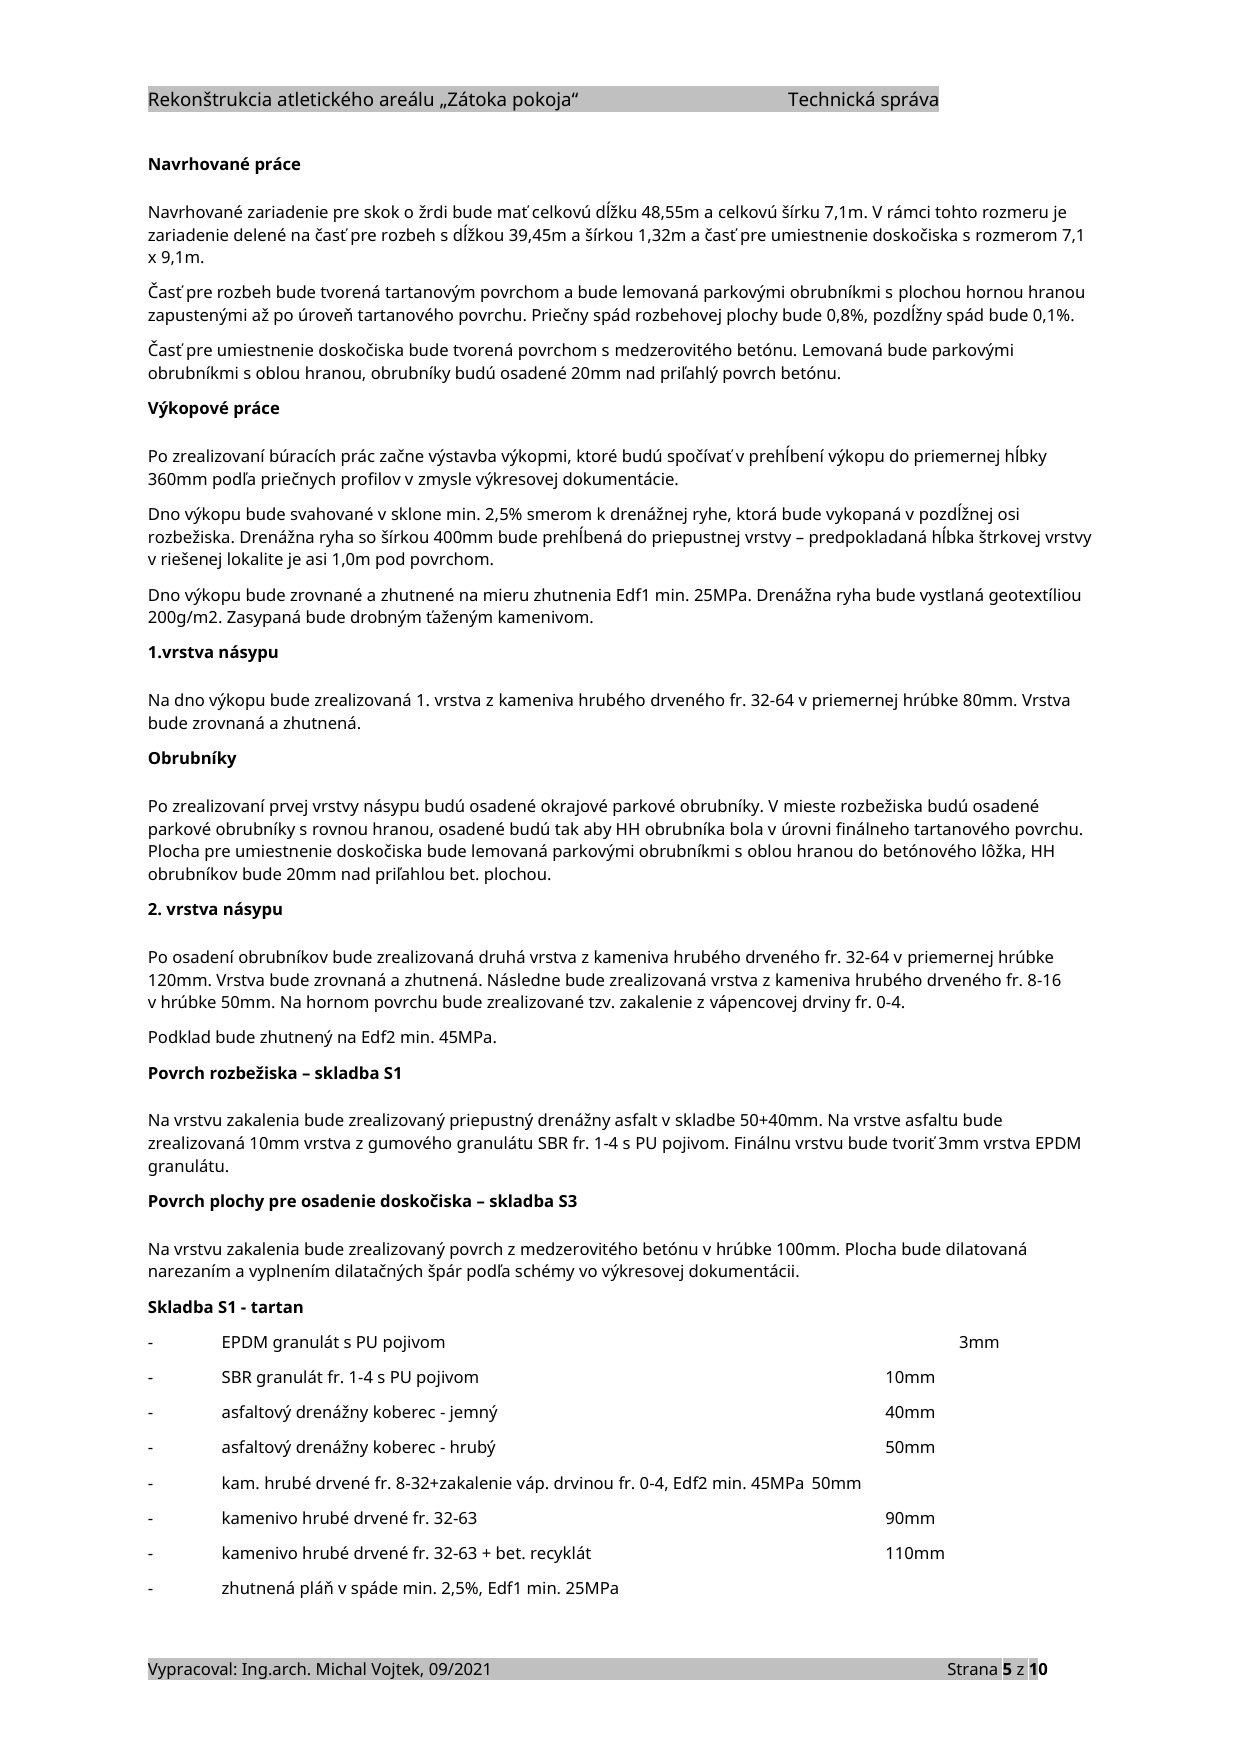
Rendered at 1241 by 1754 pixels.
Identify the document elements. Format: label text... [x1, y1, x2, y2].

subtitle Navrhované práce [148, 153, 1093, 175]
text Po zrealizovaní búracích prác začne výstavba výkopmi, ktoré budú spočívať v prehĺbení výkopu do priemernej hĺbky 360mm podľa priečnych profilov v zmysle výkresovej dokumentácie. [148, 444, 1093, 490]
text Skladba S1 - tartan [148, 1295, 1093, 1318]
subtitle Povrch plochy pre osadenie doskočiska – skladba S3 [148, 1189, 1093, 1212]
text Podklad bude zhutnený na Edf2 min. 45MPa. [148, 1026, 1093, 1049]
text - kamenivo hrubé drvené fr. 32-63 + bet. recyklát 110mm [148, 1542, 1093, 1564]
text Časť pre umiestnenie doskočiska bude tvorená povrchom s medzerovitého betónu. Lemovaná bude parkovými obrubníkmi s oblou hranou, obrubníky budú osadené 20mm nad priľahlý povrch betónu. [148, 339, 1093, 384]
text Po osadení obrubníkov bude zrealizovaná druhá vrstva z kameniva hrubého drveného fr. 32-64 v priemernej hrúbke 120mm. Vrstva bude zrovnaná a zhutnená. Následne bude zrealizovaná vrstva z kameniva hrubého drveného fr. 8-16 v hrúbke 50mm. Na hornom povrchu bude zrealizované tzv. zakalenie z vápencovej drviny fr. 0-4. [148, 945, 1093, 1013]
subtitle Obrubníky [148, 747, 1093, 769]
text Po zrealizovaní prvej vrstvy násypu budú osadené okrajové parkové obrubníky. V mieste rozbežiska budú osadené parkové obrubníky s rovnou hranou, osadené budú tak aby HH obrubníka bola v úrovni finálneho tartanového povrchu. Plocha pre umiestnenie doskočiska bude lemovaná parkovými obrubníkmi s oblou hranou do betónového lôžka, HH obrubníkov bude 20mm nad priľahlou bet. plochou. [148, 794, 1093, 885]
subtitle Povrch rozbežiska – skladba S1 [148, 1061, 1093, 1084]
text - asfaltový drenážny koberec - jemný 40mm [148, 1401, 1093, 1423]
text Časť pre rozbeh bude tvorená tartanovým povrchom a bude lemovaná parkovými obrubníkmi s plochou hornou hranou zapustenými až po úroveň tartanového povrchu. Priečny spád rozbehovej plochy bude 0,8%, pozdĺžny spád bude 0,1%. [148, 281, 1093, 326]
text - zhutnená pláň v spáde min. 2,5%, Edf1 min. 25MPa [148, 1577, 1093, 1599]
text - asfaltový drenážny koberec - hrubý 50mm [148, 1436, 1093, 1459]
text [148, 1471, 1093, 1494]
text Na vrstvu zakalenia bude zrealizovaný povrch z medzerovitého betónu v hrúbke 100mm. Plocha bude dilatovaná narezaním a vyplnením dilatačných špár podľa schémy vo výkresovej dokumentácii. [148, 1237, 1093, 1283]
text Navrhované zariadenie pre skok o žrdi bude mať celkovú dĺžku 48,55m a celkovú šírku 7,1m. V rámci tohto rozmeru je zariadenie delené na časť pre rozbeh s dĺžkou 39,45m a šírkou 1,32m a časť pre umiestnenie doskočiska s rozmerom 7,1 x 9,1m. [148, 200, 1093, 268]
text Na dno výkopu bude zrealizovaná 1. vrstva z kameniva hrubého drveného fr. 32-64 v priemernej hrúbke 80mm. Vrstva bude zrovnaná a zhutnená. [148, 689, 1093, 734]
subtitle 1.vrstva násypu [148, 641, 1093, 664]
text Na vrstvu zakalenia bude zrealizovaný priepustný drenážny asfalt v skladbe 50+40mm. Na vrstve asfaltu bude zrealizovaná 10mm vrstva z gumového granulátu SBR fr. 1-4 s PU pojivom. Finálnu vrstvu bude tvoriť 3mm vrstva EPDM granulátu. [148, 1109, 1093, 1177]
text - kamenivo hrubé drvené fr. 32-63 90mm [148, 1506, 1093, 1529]
text Dno výkopu bude svahované v sklone min. 2,5% smerom k drenážnej ryhe, ktorá bude vykopaná v pozdĺžnej osi rozbežiska. Drenážna ryha so šírkou 400mm bude prehĺbená do priepustnej vrstvy – predpokladaná hĺbka štrkovej vrstvy v riešenej lokalite je asi 1,0m pod povrchom. [148, 502, 1093, 571]
text - EPDM granulát s PU pojivom 3mm [148, 1330, 1093, 1353]
subtitle 2. vrstva násypu [148, 898, 1093, 920]
text Dno výkopu bude zrovnané a zhutnené na mieru zhutnenia Edf1 min. 25MPa. Drenážna ryha bude vystlaná geotextíliou 200g/m2. Zasypaná bude drobným ťaženým kamenivom. [148, 583, 1093, 628]
subtitle Výkopové práce [148, 397, 1093, 419]
text - SBR granulát fr. 1-4 s PU pojivom 10mm [148, 1366, 1093, 1388]
